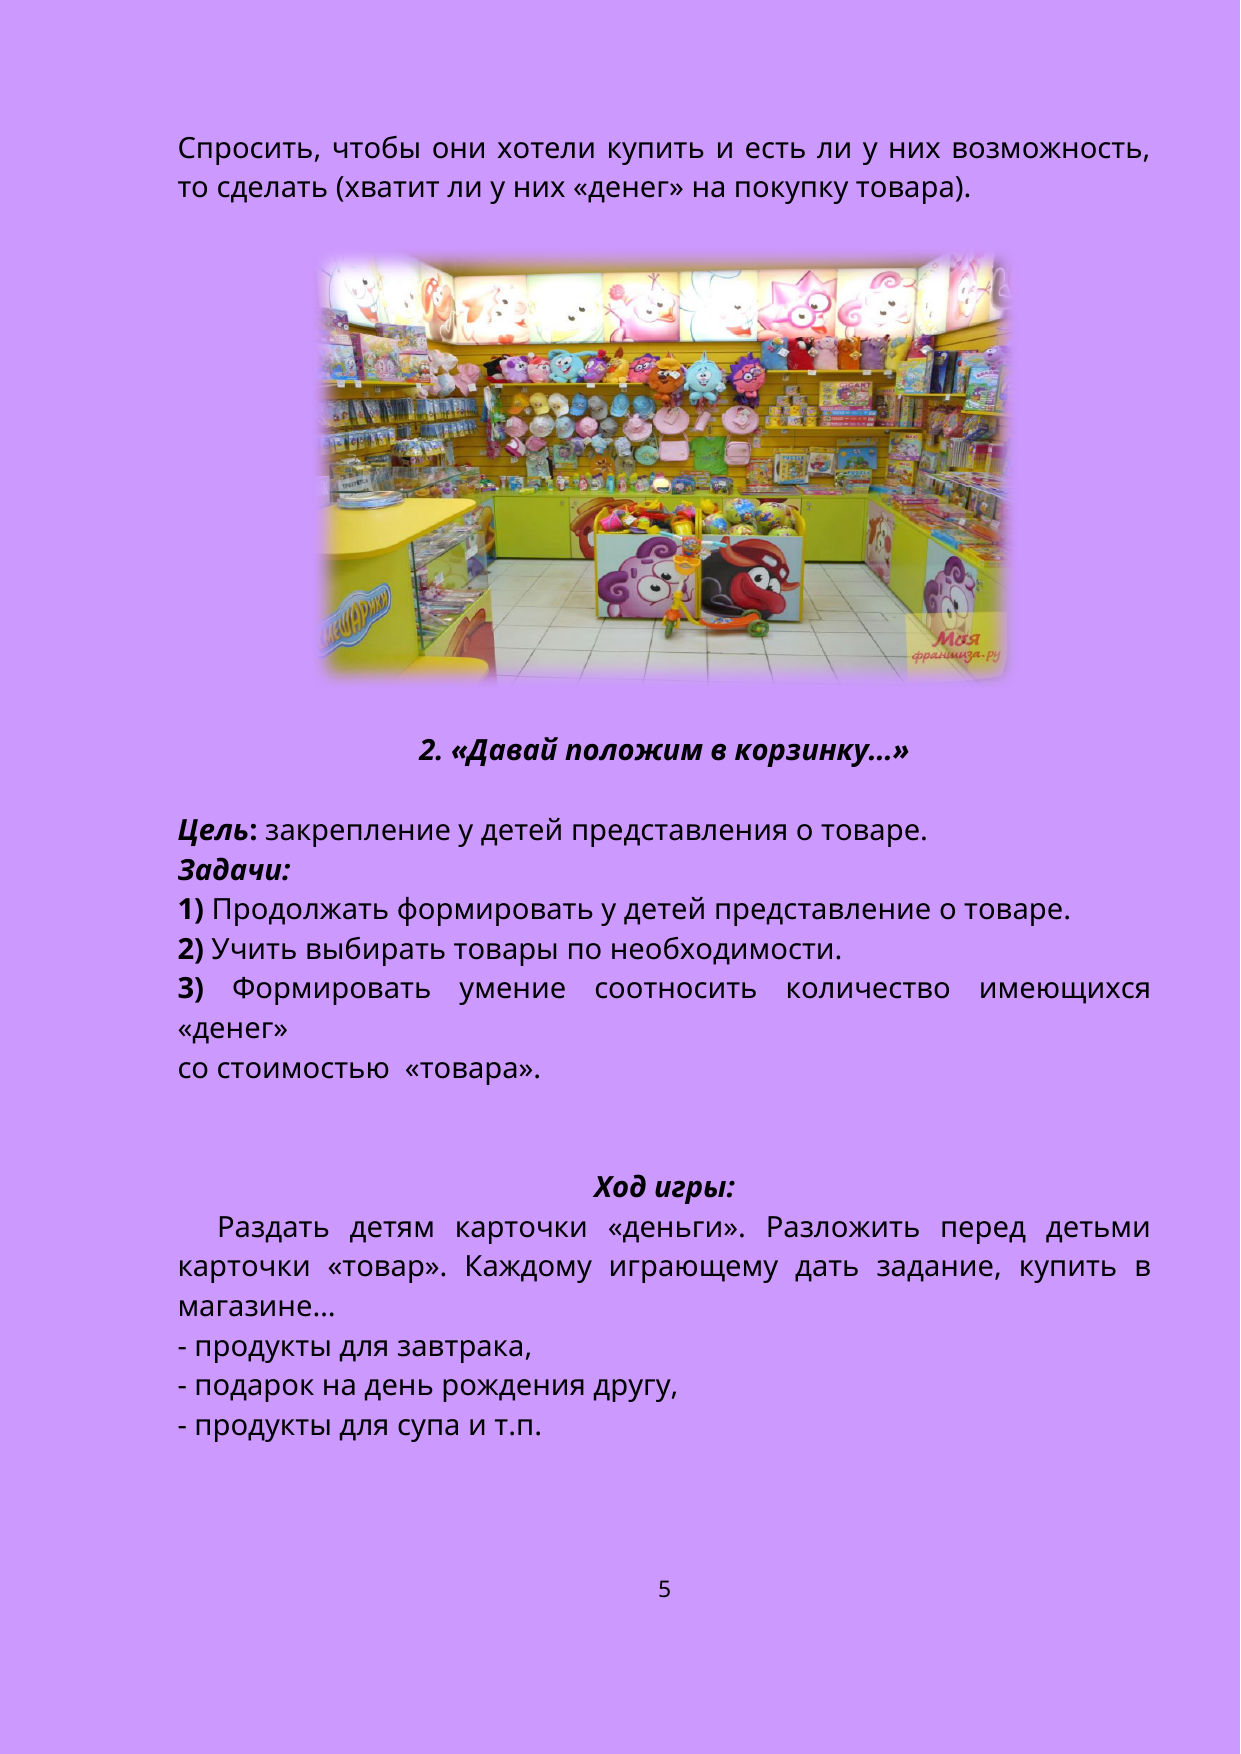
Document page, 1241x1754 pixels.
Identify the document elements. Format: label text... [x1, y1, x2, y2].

text со стоимостью «товара». [177, 1047, 1152, 1087]
text 3) Формировать умение соотносить количество имеющихся «денег» [177, 968, 1152, 1047]
text Раздать детям карточки «деньги». Разложить перед детьми карточки «товар». Каждому играющему дать задание, купить в магазине… [177, 1206, 1152, 1325]
picture [339, 275, 990, 662]
text Задачи: [177, 849, 1152, 888]
text 2. «Давай положим в корзинку…» [177, 730, 1152, 769]
text - продукты для завтрака, [177, 1325, 1152, 1365]
text Спросить, чтобы они хотели купить и есть ли у них возможность, то сделать (хватит ли у них «денег» на покупку товара). [177, 127, 1152, 206]
text Ход игры: [177, 1166, 1152, 1206]
text - подарок на день рождения другу, [177, 1365, 1152, 1404]
text - продукты для супа и т.п. [177, 1404, 1152, 1444]
text 2) Учить выбирать товары по необходимости. [177, 928, 1152, 968]
text 1) Продолжать формировать у детей представление о товаре. [177, 888, 1152, 928]
text Цель: закрепление у детей представления о товаре. [177, 809, 1152, 849]
